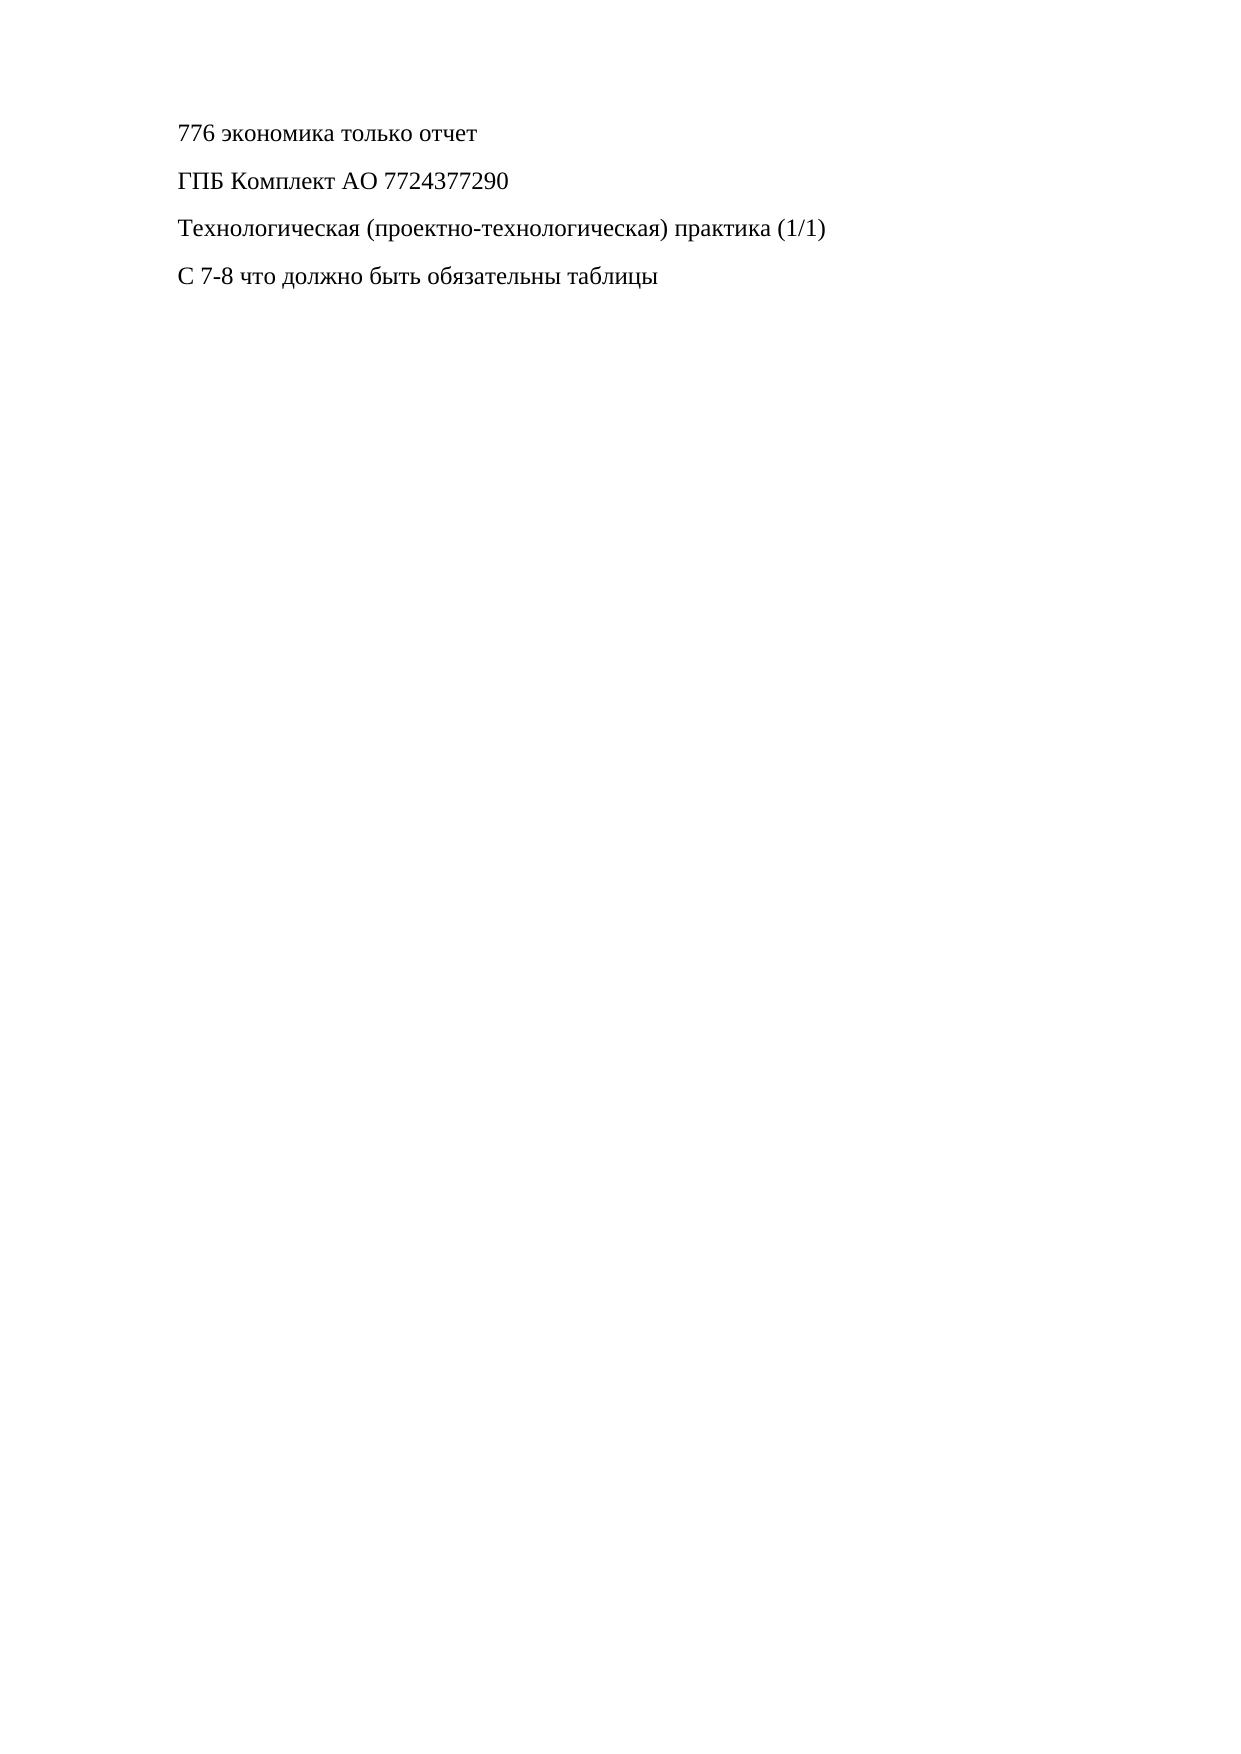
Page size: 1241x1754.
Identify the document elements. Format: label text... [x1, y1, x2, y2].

text ГПБ Комплект АО 7724377290 [177, 166, 1152, 194]
text Технологическая (проектно-технологическая) практика (1/1) [177, 213, 1152, 242]
text С 7-8 что должно быть обязательны таблицы [177, 261, 1152, 290]
text 776 экономика только отчет [177, 118, 1152, 147]
